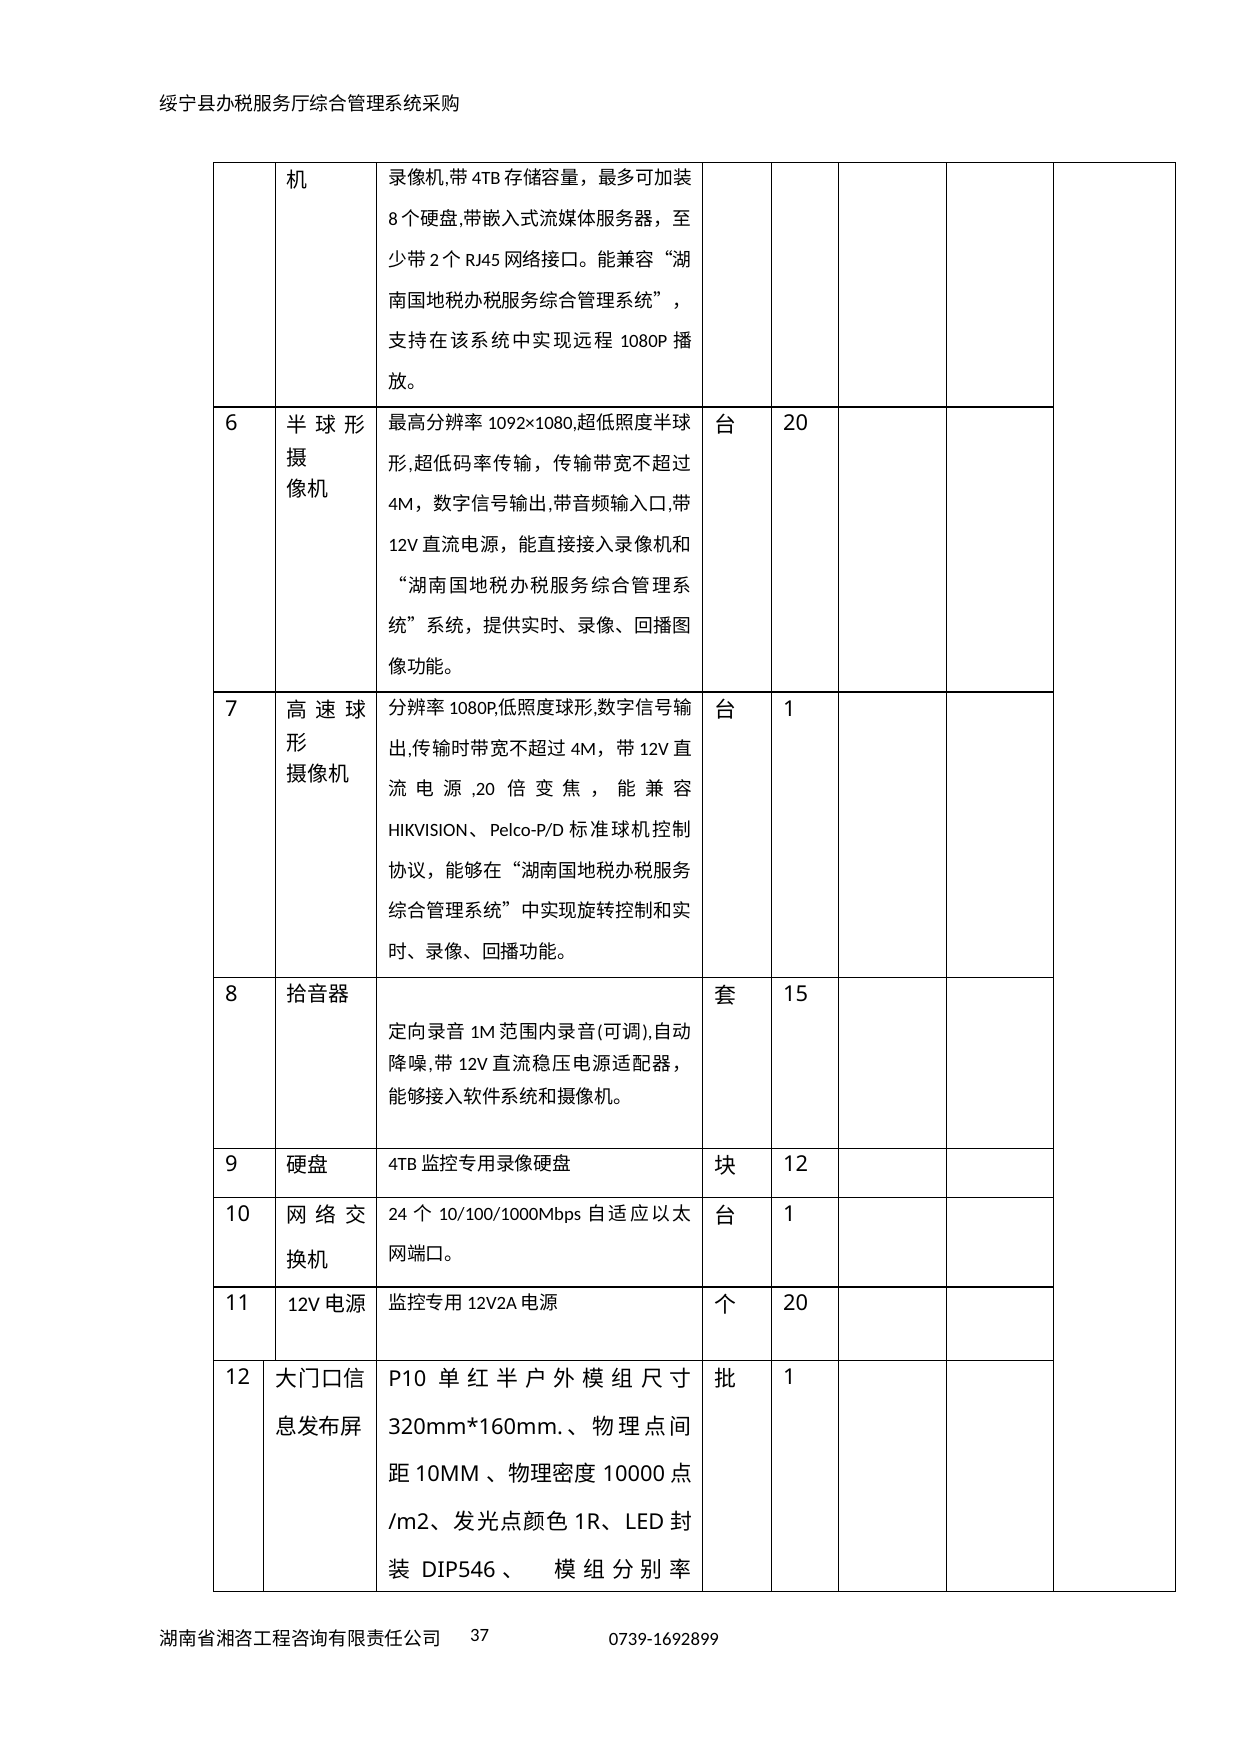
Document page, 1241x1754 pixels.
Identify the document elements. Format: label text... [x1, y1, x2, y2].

table_cell 高速球形 摄像机 [276, 693, 376, 977]
table_cell [947, 408, 1053, 691]
table_cell [947, 1149, 1053, 1197]
table_cell 1 [772, 1198, 838, 1286]
table_cell 块 [703, 1149, 771, 1197]
table_cell 4TB监控专用录像硬盘 [377, 1149, 702, 1197]
table_cell 拾音器 [276, 978, 376, 1147]
table_cell [839, 1288, 946, 1360]
table_cell 12 [214, 1361, 263, 1591]
table_cell 1 [772, 693, 838, 977]
table_cell [839, 1361, 946, 1591]
table_cell 7 [214, 693, 275, 977]
table_cell [947, 978, 1053, 1147]
table_cell [947, 693, 1053, 977]
table_cell 15 [772, 978, 838, 1147]
table_cell 定向录音1M范围内录音(可调),自动降噪,带12V直流稳压电源适配器，能够接入软件系统和摄像机。 [377, 978, 702, 1147]
table_cell 监控专用12V2A电源 [377, 1288, 702, 1360]
table_cell 台 [703, 163, 771, 406]
table_cell [839, 1198, 946, 1286]
table_cell 2 [772, 163, 838, 406]
table_cell 8 [214, 978, 275, 1147]
table_cell 个 [703, 1288, 771, 1360]
table_cell 20 [772, 1288, 838, 1360]
table_cell 10 [214, 1198, 275, 1286]
table_cell [947, 1361, 1053, 1591]
table_cell 5 [214, 163, 275, 406]
table_cell 批 [703, 1361, 771, 1591]
table_cell [839, 1149, 946, 1197]
table_cell 台 [703, 693, 771, 977]
table_cell 分辨率1080P,低照度球形,数字信号输出,传输时带宽不超过4M，带12V直流电源,20倍变焦，能兼容HIKVISION、Pelco-P/D标准球机控制协议，能够在“湖南国地税办税服务综合管理系统”中实现旋转控制和实时、录像、回播功能。 [377, 693, 702, 977]
table_cell [947, 1288, 1053, 1360]
table_cell 最高分辨率1092×1080,超低照度半球形,超低码率传输，传输带宽不超过4M，数字信号输出,带音频输入口,带12V直流电源，能直接接入录像机和“湖南国地税办税服务综合管理系统”系统，提供实时、录像、回播图像功能。 [377, 408, 702, 691]
table_cell [947, 163, 1053, 406]
table_cell 半球形摄 像机 [276, 408, 376, 691]
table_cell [377, 1361, 702, 1591]
table_cell 20 [772, 408, 838, 691]
table_cell 11 [214, 1288, 275, 1360]
table_cell 12V电源 [276, 1288, 376, 1360]
table_cell 网络交换机 [276, 1198, 376, 1286]
table_cell [839, 978, 946, 1147]
table_cell 台 [703, 1198, 771, 1286]
table_cell 9 [214, 1149, 275, 1197]
table_cell [839, 693, 946, 977]
table_cell [947, 1198, 1053, 1286]
table_cell [839, 163, 946, 406]
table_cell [377, 163, 702, 406]
table_cell 32路硬盘录像机 [276, 163, 376, 406]
table_cell [839, 408, 946, 691]
table_cell 大门口信息发布屏 [264, 1361, 376, 1591]
table_cell 12 [772, 1149, 838, 1197]
table_cell 1 [772, 1361, 838, 1591]
table_cell 6 [214, 408, 275, 691]
table_cell 硬盘 [276, 1149, 376, 1197]
table_cell 24个10/100/1000Mbps自适应以太网端口。 [377, 1198, 702, 1286]
table_cell 台 [703, 408, 771, 691]
table_cell 套 [703, 978, 771, 1147]
